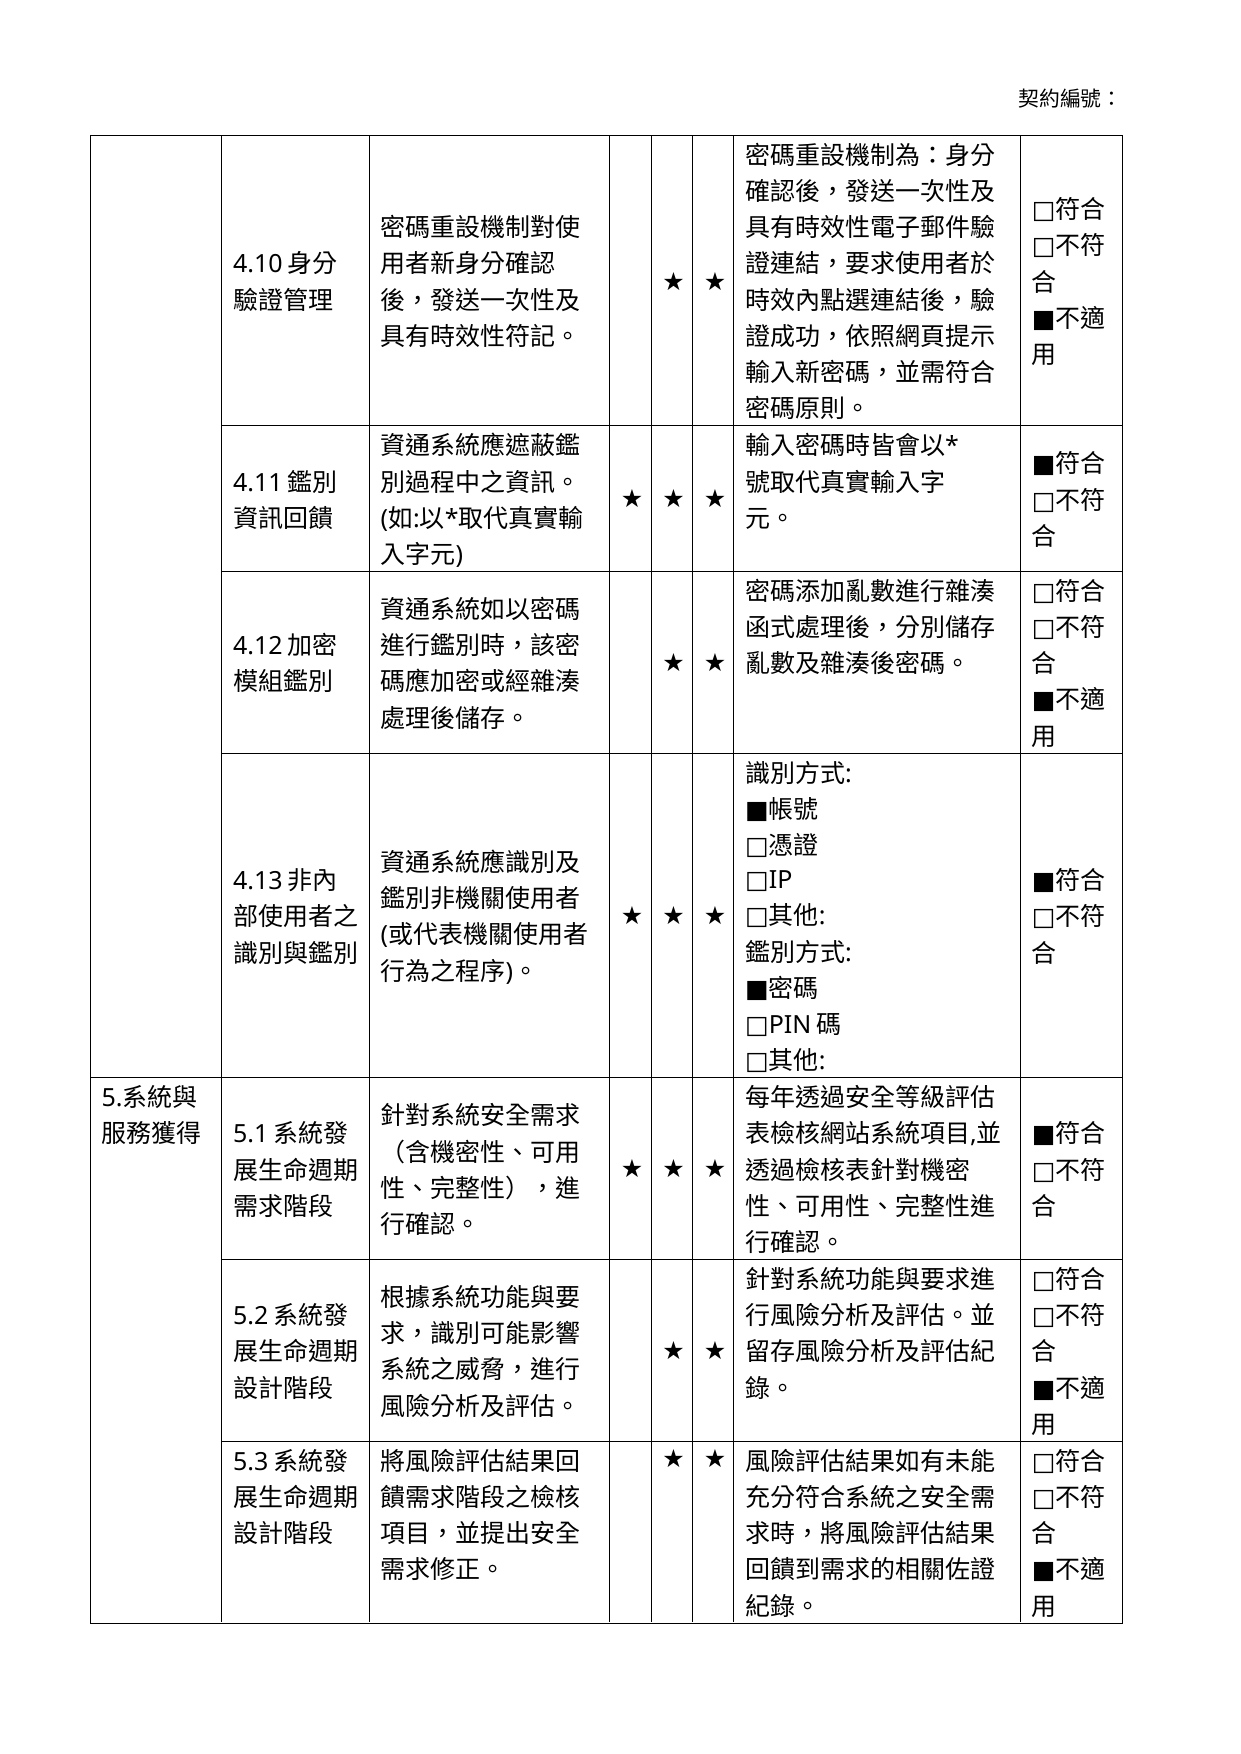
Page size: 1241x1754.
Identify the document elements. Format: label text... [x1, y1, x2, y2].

table_cell 4.10身分驗證管理 [222, 136, 369, 425]
table_cell ★ [610, 754, 651, 1077]
table_cell 資通系統應識別及鑑別非機關使用者(或代表機關使用者行為之程序)。 [370, 754, 609, 1077]
table_cell □符合 □不符合 ■不適用 [1021, 1442, 1122, 1622]
table_cell 針對系統功能與要求進行風險分析及評估。並留存風險分析及評估紀錄。 [734, 1260, 1020, 1441]
table_cell 輸入密碼時皆會以* 號取代真實輸入字 元。 [734, 426, 1020, 571]
table_cell 將風險評估結果回饋需求階段之檢核項目，並提出安全需求修正。 [370, 1442, 609, 1622]
table_cell ★ [652, 1260, 692, 1441]
table_cell ★ [652, 572, 692, 752]
table_cell ★ [652, 426, 692, 571]
table_cell 4.11鑑別資訊回饋 [222, 426, 369, 571]
table_cell 根據系統功能與要求，識別可能影響系統之威脅，進行風險分析及評估。 [370, 1260, 609, 1441]
table_cell ★ [693, 572, 733, 752]
table_cell 5.2系統發展生命週期設計階段 [222, 1260, 369, 1441]
table_cell ■符合 □不符合 [1021, 1078, 1122, 1259]
table_cell ★ [652, 136, 692, 425]
table_cell 5.1系統發展生命週期需求階段 [222, 1078, 369, 1259]
table_cell 針對系統安全需求（含機密性、可用性、完整性），進行確認。 [370, 1078, 609, 1259]
table_cell ★ [693, 136, 733, 425]
table_cell ★ [610, 1078, 651, 1259]
table_cell ★ [610, 426, 651, 571]
table_cell 風險評估結果如有未能充分符合系統之安全需求時，將風險評估結果回饋到需求的相關佐證紀錄。 [734, 1442, 1020, 1622]
table_cell □符合 □不符合 ■不適用 [1021, 1260, 1122, 1441]
table_cell [610, 136, 651, 425]
table_cell [610, 572, 651, 752]
table_cell 5.3系統發展生命週期設計階段 [222, 1442, 369, 1622]
table_cell ■符合 □不符合 [1021, 426, 1122, 571]
table_cell ★ [652, 1078, 692, 1259]
table_cell 密碼添加亂數進行雜湊函式處理後，分別儲存亂數及雜湊後密碼。 [734, 572, 1020, 752]
table_cell [610, 1260, 651, 1441]
table_cell ★ [693, 1442, 733, 1622]
table_cell ★ [693, 754, 733, 1077]
table_cell 5.系統與服務獲得 [91, 1078, 221, 1622]
table_cell 密碼重設機制為：身分確認後，發送一次性及具有時效性電子郵件驗證連結，要求使用者於時效內點選連結後，驗證成功，依照網頁提示輸入新密碼，並需符合密碼原則。 [734, 136, 1020, 425]
table_cell □符合 □不符合 ■不適用 [1021, 572, 1122, 752]
table_cell ■符合 □不符合 [1021, 754, 1122, 1077]
table_cell ★ [693, 1260, 733, 1441]
table_cell 識別方式: ■帳號 □憑證 □IP □其他: 鑑別方式: ■密碼 □PIN碼 □其他: [734, 754, 1020, 1077]
table_cell 資通系統如以密碼進行鑑別時，該密碼應加密或經雜湊處理後儲存。 [370, 572, 609, 752]
table_cell □符合 □不符合 ■不適用 [1021, 136, 1122, 425]
table_cell [610, 1442, 651, 1622]
table_cell 4.12加密模組鑑別 [222, 572, 369, 752]
table_cell ★ [652, 754, 692, 1077]
table_cell ★ [693, 1078, 733, 1259]
table_cell 密碼重設機制對使用者新身分確認後，發送一次性及具有時效性符記。 [370, 136, 609, 425]
table_cell ★ [693, 426, 733, 571]
table_cell 每年透過安全等級評估表檢核網站系統項目,並透過檢核表針對機密性、可用性、完整性進行確認。 [734, 1078, 1020, 1259]
table_cell 資通系統應遮蔽鑑別過程中之資訊。(如:以*取代真實輸入字元) [370, 426, 609, 571]
table_cell ★ [652, 1442, 692, 1622]
table_cell 4.13非內部使用者之識別與鑑別 [222, 754, 369, 1077]
